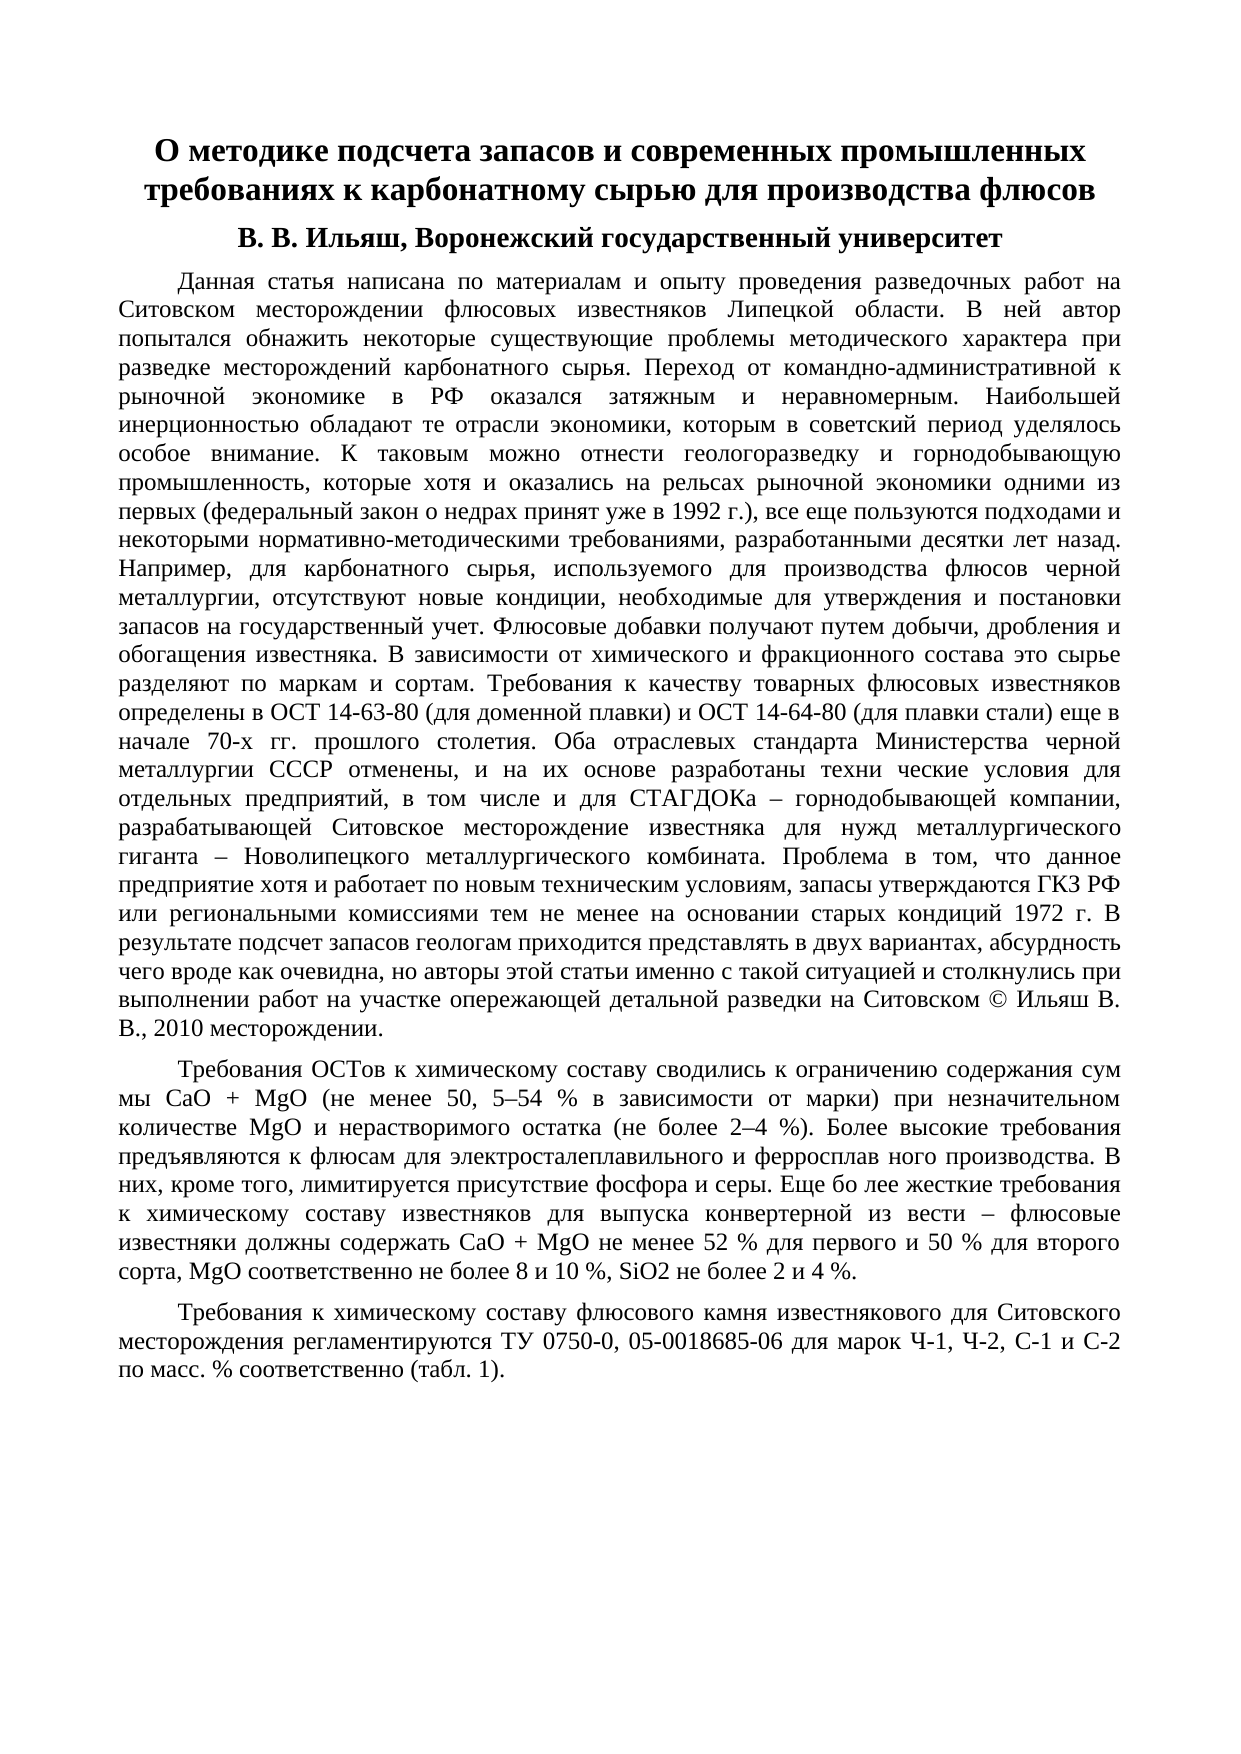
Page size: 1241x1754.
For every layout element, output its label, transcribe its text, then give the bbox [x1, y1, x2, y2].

text В. В. Ильяш, Воронежский государственный университет [118, 220, 1122, 253]
text О методике подсчета запасов и современных промышленных требованиях к карбонатному сырью для производства флюсов [118, 131, 1122, 207]
text Требования ОСТов к химическому составу сводились к ограничению содержания сум мы СаО + MgO (не менее 50, 5–54 % в зависимости от марки) при незначительном количестве MgO и нерастворимого остатка (не более 2–4 %). Более высокие требования предъявляются к флюсам для электросталеплавильного и ферросплав ного производства. В них, кроме того, лимитируется присутствие фосфора и серы. Еще бо лее жесткие требования к химическому составу известняков для выпуска конвертерной из вести – флюсовые известняки должны содержать СаО + MgO не менее 52 % для первого и 50 % для второго сорта, MgO соответственно не более 8 и 10 %, SiО2 не более 2 и 4 %. [118, 1054, 1122, 1284]
text Требования к химическому составу флюсового камня известнякового для Ситовского месторождения регламентируются ТУ 0750-0, 05-0018685-06 для марок Ч-1, Ч-2, С-1 и С-2 по масс. % соответственно (табл. 1). [118, 1297, 1122, 1383]
text Данная статья написана по материалам и опыту проведения разведочных работ на Ситовском месторождении флюсовых известняков Липецкой области. В ней автор попытался обнажить некоторые существующие проблемы методического характера при разведке месторождений карбонатного сырья. Переход от командно-административной к рыночной экономике в РФ оказался затяжным и неравномерным. Наибольшей инерционностью обладают те отрасли экономики, которым в советский период уделялось особое внимание. К таковым можно отнести геологоразведку и горнодобывающую промышленность, которые хотя и оказались на рельсах рыночной экономики одними из первых (федеральный закон о недрах принят уже в .), все еще пользуются подходами и некоторыми нормативно-методическими требованиями, разработанными десятки лет назад. Например, для карбонатного сырья, используемого для производства флюсов черной металлургии, отсутствуют новые кондиции, необходимые для утверждения и постановки запасов на государственный учет. Флюсовые добавки получают путем добычи, дробления и обогащения известняка. В зависимости от химического и фракционного состава это сырье разделяют по маркам и сортам. Требования к качеству товарных флюсовых известняков определены в ОСТ 14-63-80 (для доменной плавки) и ОСТ 14-64-80 (для плавки стали) еще в начале 70-х гг. прошлого столетия. Оба отраслевых стандарта Министерства черной металлургии СССР отменены, и на их основе разработаны техни ческие условия для отдельных предприятий, в том числе и для СТАГДОКа – горнодобывающей компании, разрабатывающей Ситовское месторождение известняка для нужд металлургического гиганта – Новолипецкого металлургического комбината. Проблема в том, что данное предприятие хотя и работает по новым техническим условиям, запасы утверждаются ГКЗ РФ или региональными комиссиями тем не менее на основании старых кондиций . В результате подсчет запасов геологам приходится представлять в двух вариантах, абсурдность чего вроде как очевидна, но авторы этой статьи именно с такой ситуацией и столкнулись при выполнении работ на участке опережающей детальной разведки на Ситовском © Ильяш В. В., 2010 месторождении. [118, 266, 1122, 1042]
